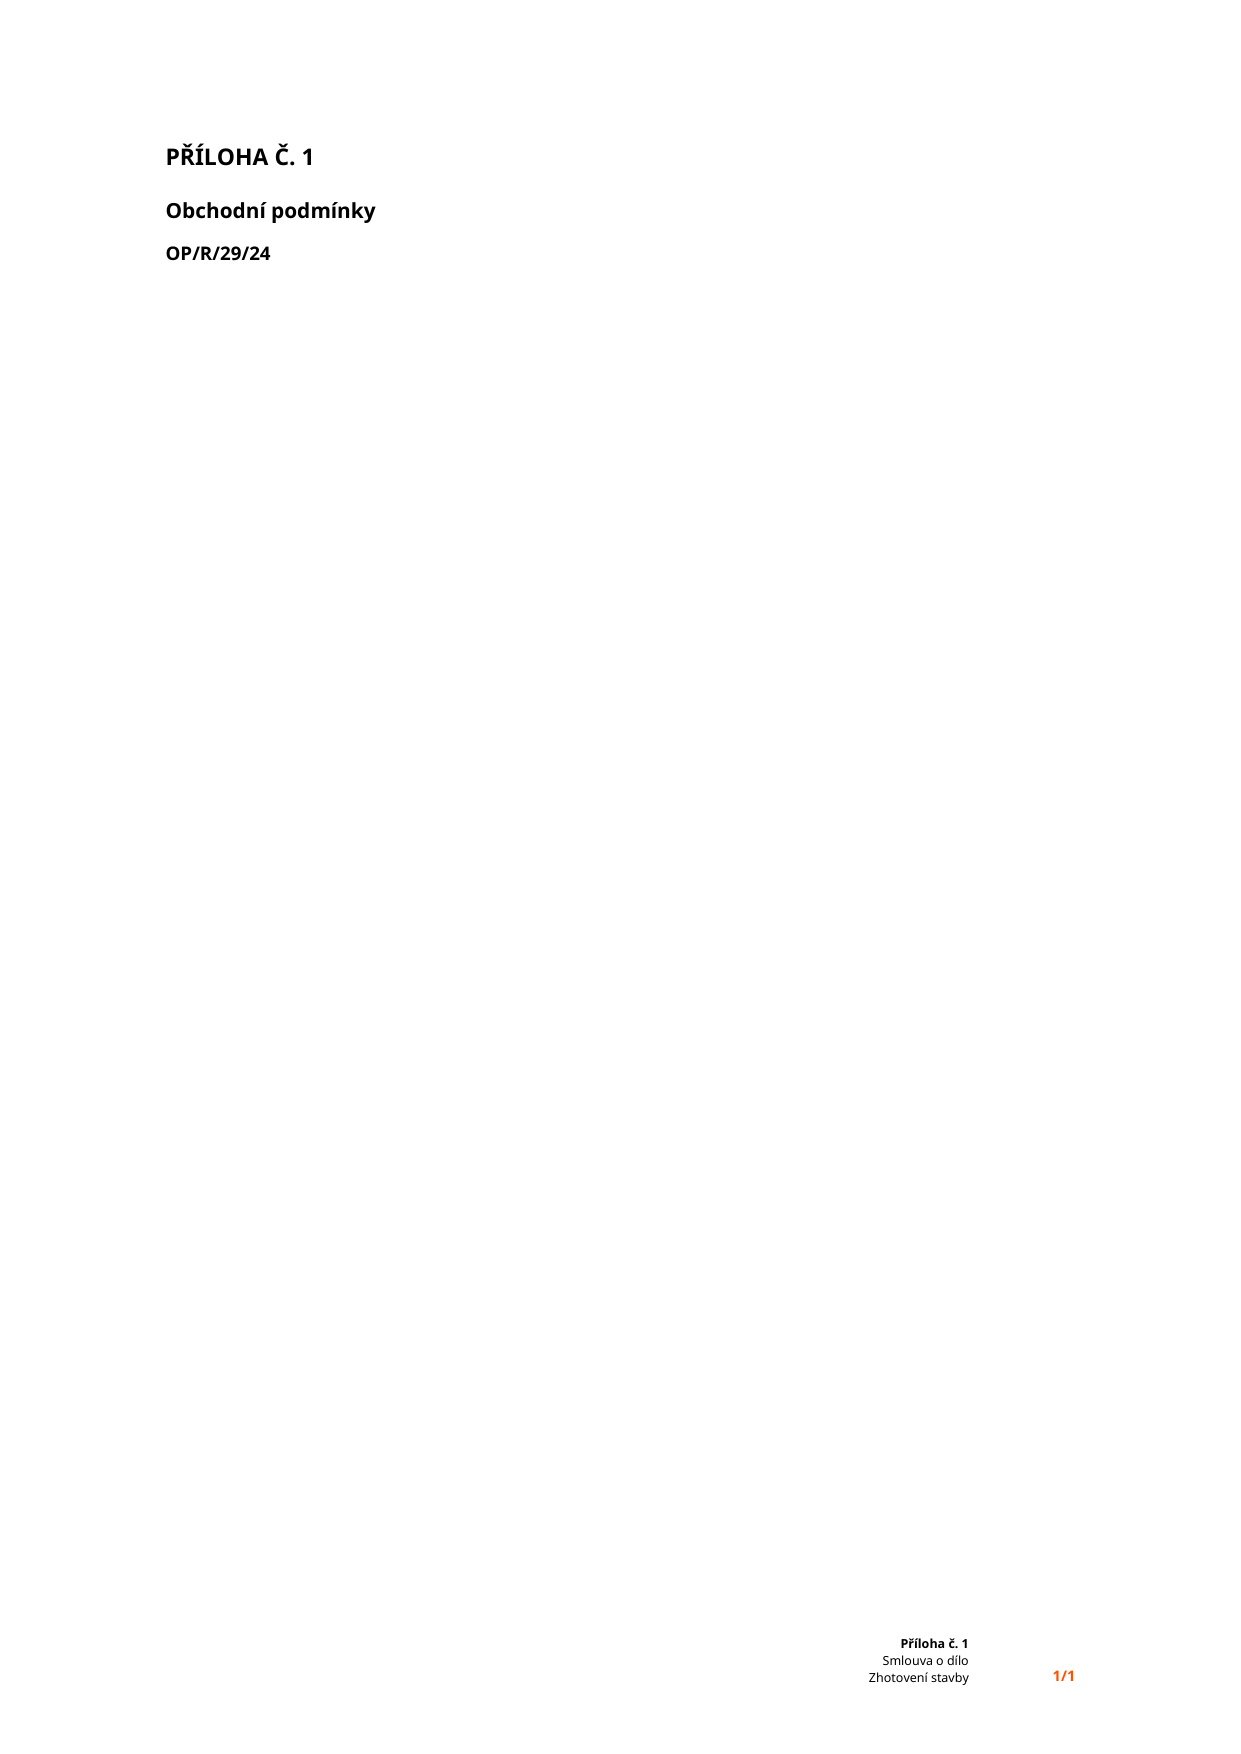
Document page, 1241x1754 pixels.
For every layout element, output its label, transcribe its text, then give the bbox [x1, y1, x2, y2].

text Příloha č. 1 [165, 141, 1075, 173]
text OP/R/29/24 [165, 240, 1075, 266]
text Obchodní podmínky [165, 197, 1075, 225]
